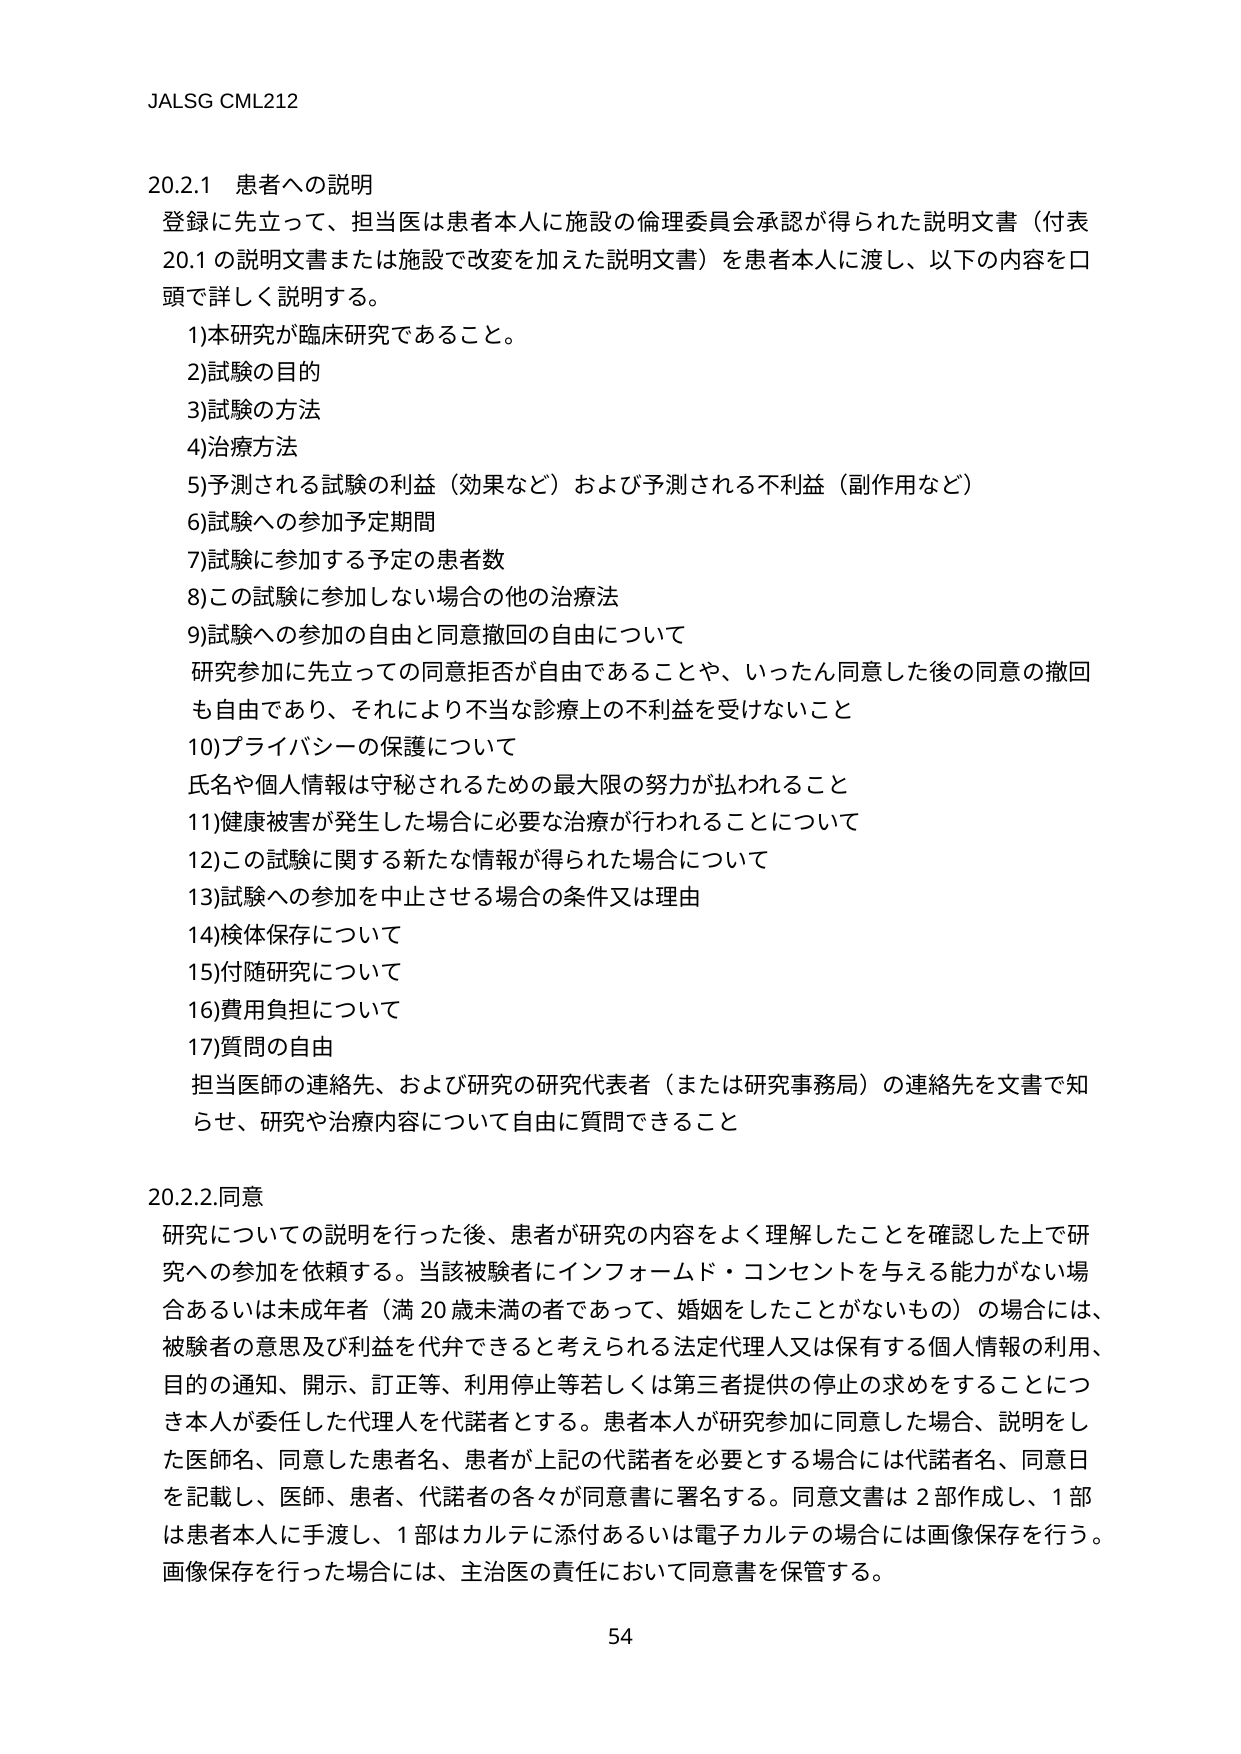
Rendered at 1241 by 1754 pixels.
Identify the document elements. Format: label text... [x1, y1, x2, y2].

text 8)この試験に参加しない場合の他の治療法 [148, 577, 1092, 614]
text 4)治療方法 [148, 427, 1092, 464]
text 6)試験への参加予定期間 [148, 502, 1092, 539]
text 5)予測される試験の利益（効果など）および予測される不利益（副作用など） [148, 464, 1092, 502]
text 14)検体保存について [148, 914, 1092, 952]
text 12)この試験に関する新たな情報が得られた場合について [148, 839, 1092, 877]
text 登録に先立って、担当医は患者本人に施設の倫理委員会承認が得られた説明文書（付表20.1の説明文書または施設で改変を加えた説明文書）を患者本人に渡し、以下の内容を口頭で詳しく説明する。 [162, 202, 1092, 314]
text 15)付随研究について [148, 952, 1092, 989]
text 研究についての説明を行った後、患者が研究の内容をよく理解したことを確認した上で研究への参加を依頼する。当該被験者にインフォームド・コンセントを与える能力がない場合あるいは未成年者（満20歳未満の者であって、婚姻をしたことがないもの）の場合には、被験者の意思及び利益を代弁できると考えられる法定代理人又は保有する個人情報の利用、目的の通知、開示、訂正等、利用停止等若しくは第三者提供の停止の求めをすることにつき本人が委任した代理人を代諾者とする。患者本人が研究参加に同意した場合、説明をした医師名、同意した患者名、患者が上記の代諾者を必要とする場合には代諾者名、同意日を記載し、医師、患者、代諾者の各々が同意書に署名する。同意文書は2部作成し、1部は患者本人に手渡し、1部はカルテに添付あるいは電子カルテの場合には画像保存を行う。画像保存を行った場合には、主治医の責任において同意書を保管する。 [162, 1214, 1092, 1589]
text 担当医師の連絡先、および研究の研究代表者（または研究事務局）の連絡先を文書で知らせ、研究や治療内容について自由に質問できること [191, 1064, 1092, 1139]
text 2)試験の目的 [148, 352, 1092, 389]
text 氏名や個人情報は守秘されるための最大限の努力が払われること [148, 764, 1092, 802]
text 17)質問の自由 [187, 1027, 1092, 1064]
text 11)健康被害が発生した場合に必要な治療が行われることについて [148, 802, 1092, 839]
text 3)試験の方法 [148, 389, 1092, 427]
text 16)費用負担について [148, 989, 1092, 1027]
text 9)試験への参加の自由と同意撤回の自由について [148, 614, 1092, 652]
text 20.2.2.同意 [148, 1177, 1092, 1214]
text 20.2.1 患者への説明 [148, 164, 1092, 202]
text 7)試験に参加する予定の患者数 [148, 539, 1092, 577]
text 10)プライバシーの保護について [148, 727, 1092, 764]
text 13)試験への参加を中止させる場合の条件又は理由 [148, 877, 1092, 914]
text 研究参加に先立っての同意拒否が自由であることや、いったん同意した後の同意の撤回も自由であり、それにより不当な診療上の不利益を受けないこと [191, 652, 1092, 727]
text 1)本研究が臨床研究であること。 [148, 314, 1092, 352]
